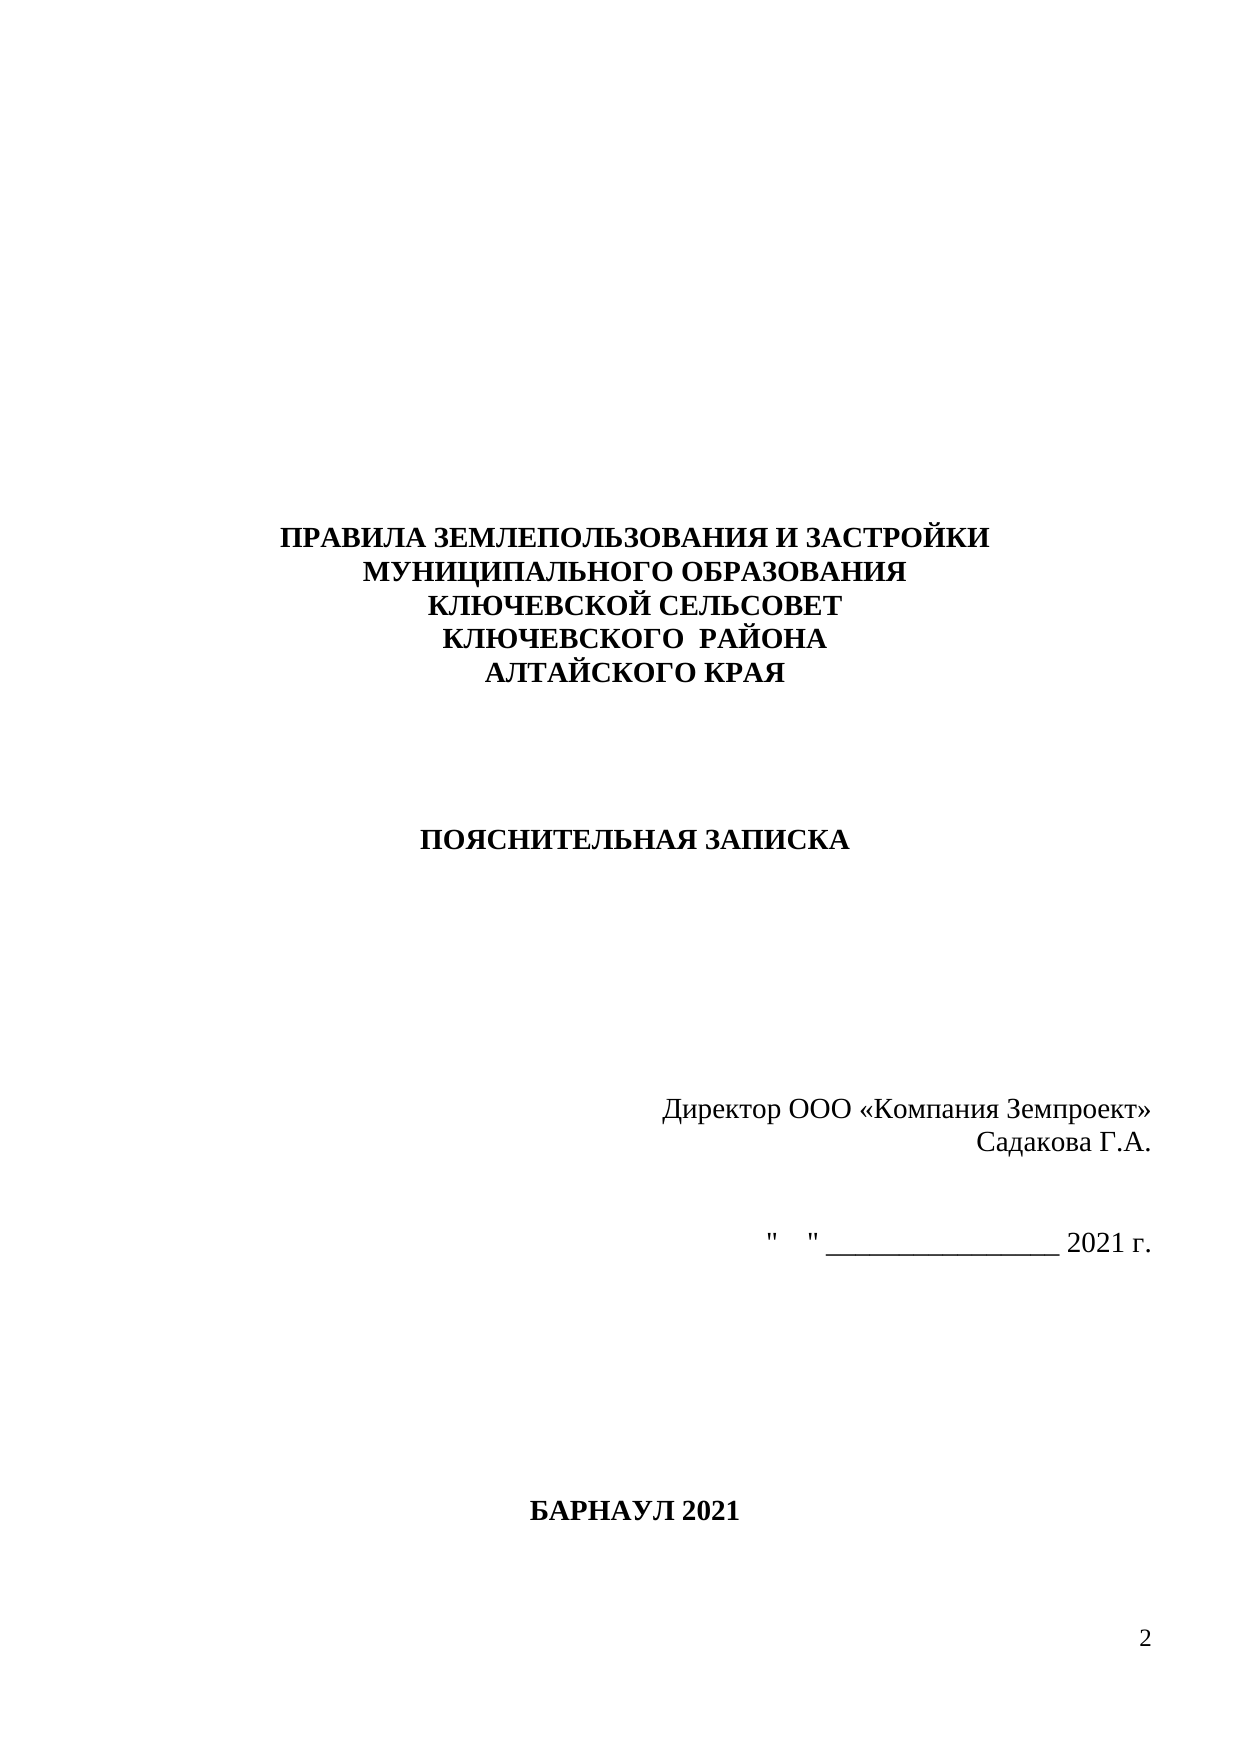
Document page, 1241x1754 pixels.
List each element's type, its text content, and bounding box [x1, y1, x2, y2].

text МУНИЦИПАЛЬНОГО ОБРАЗОВАНИЯ [118, 554, 1152, 588]
text ПОЯСНИТЕЛЬНАЯ ЗАПИСКА [118, 822, 1152, 856]
text КЛЮЧЕВСКОГО РАЙОНА [118, 621, 1152, 655]
text КЛЮЧЕВСКОЙ СЕЛЬСОВЕТ [118, 588, 1152, 621]
text АЛТАЙСКОГО КРАЯ [118, 655, 1152, 688]
text ПРАВИЛА ЗЕМЛЕПОЛЬЗОВАНИЯ И ЗАСТРОЙКИ [118, 521, 1152, 554]
text Директор ООО «Компания Земпроект» [118, 1091, 1152, 1124]
text Садакова Г.А. [624, 1124, 1152, 1158]
text БАРНАУЛ 2021 [118, 1493, 1152, 1527]
text " " ________________ 2021 г. [118, 1225, 1152, 1258]
